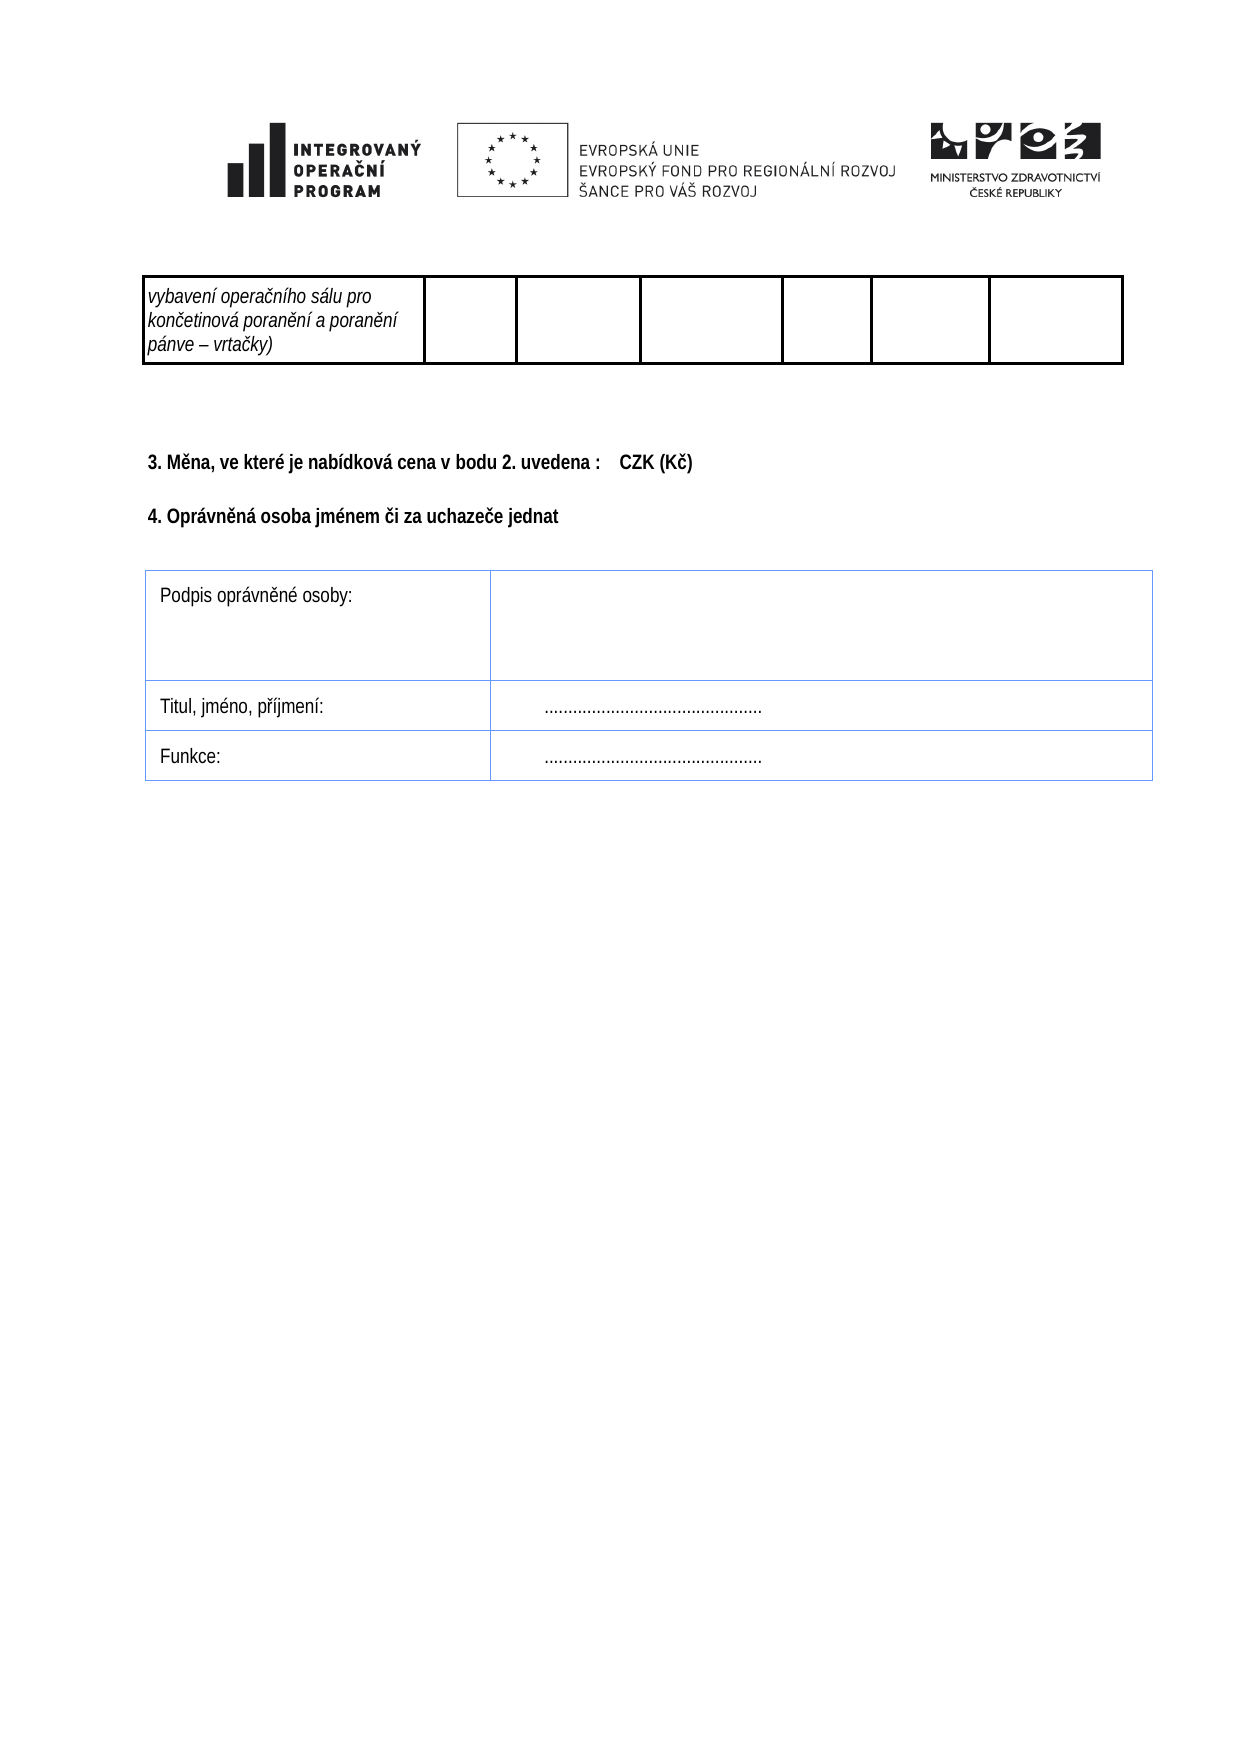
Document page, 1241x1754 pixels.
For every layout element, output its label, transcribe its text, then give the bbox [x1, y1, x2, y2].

table_cell [873, 278, 988, 362]
table_cell .............................................. [491, 731, 1152, 780]
table_header Podpis oprávněné osoby: [146, 571, 490, 680]
picture [192, 86, 1137, 234]
text 4. Oprávněná osoba jménem či za uchazeče jednat [148, 499, 1093, 528]
table_header [491, 571, 1152, 680]
table_cell Funkce: [146, 731, 490, 780]
table_cell [784, 278, 870, 362]
table_cell 1 [426, 278, 515, 362]
text 3. Měna, ve které je nabídková cena v bodu 2. uvedena : CZK (Kč) [148, 444, 1093, 474]
table_cell [991, 278, 1121, 362]
table_cell [642, 278, 781, 362]
table_cell Titul, jméno, příjmení: [146, 681, 490, 730]
table_cell [518, 278, 639, 362]
table_cell .............................................. [491, 681, 1152, 730]
